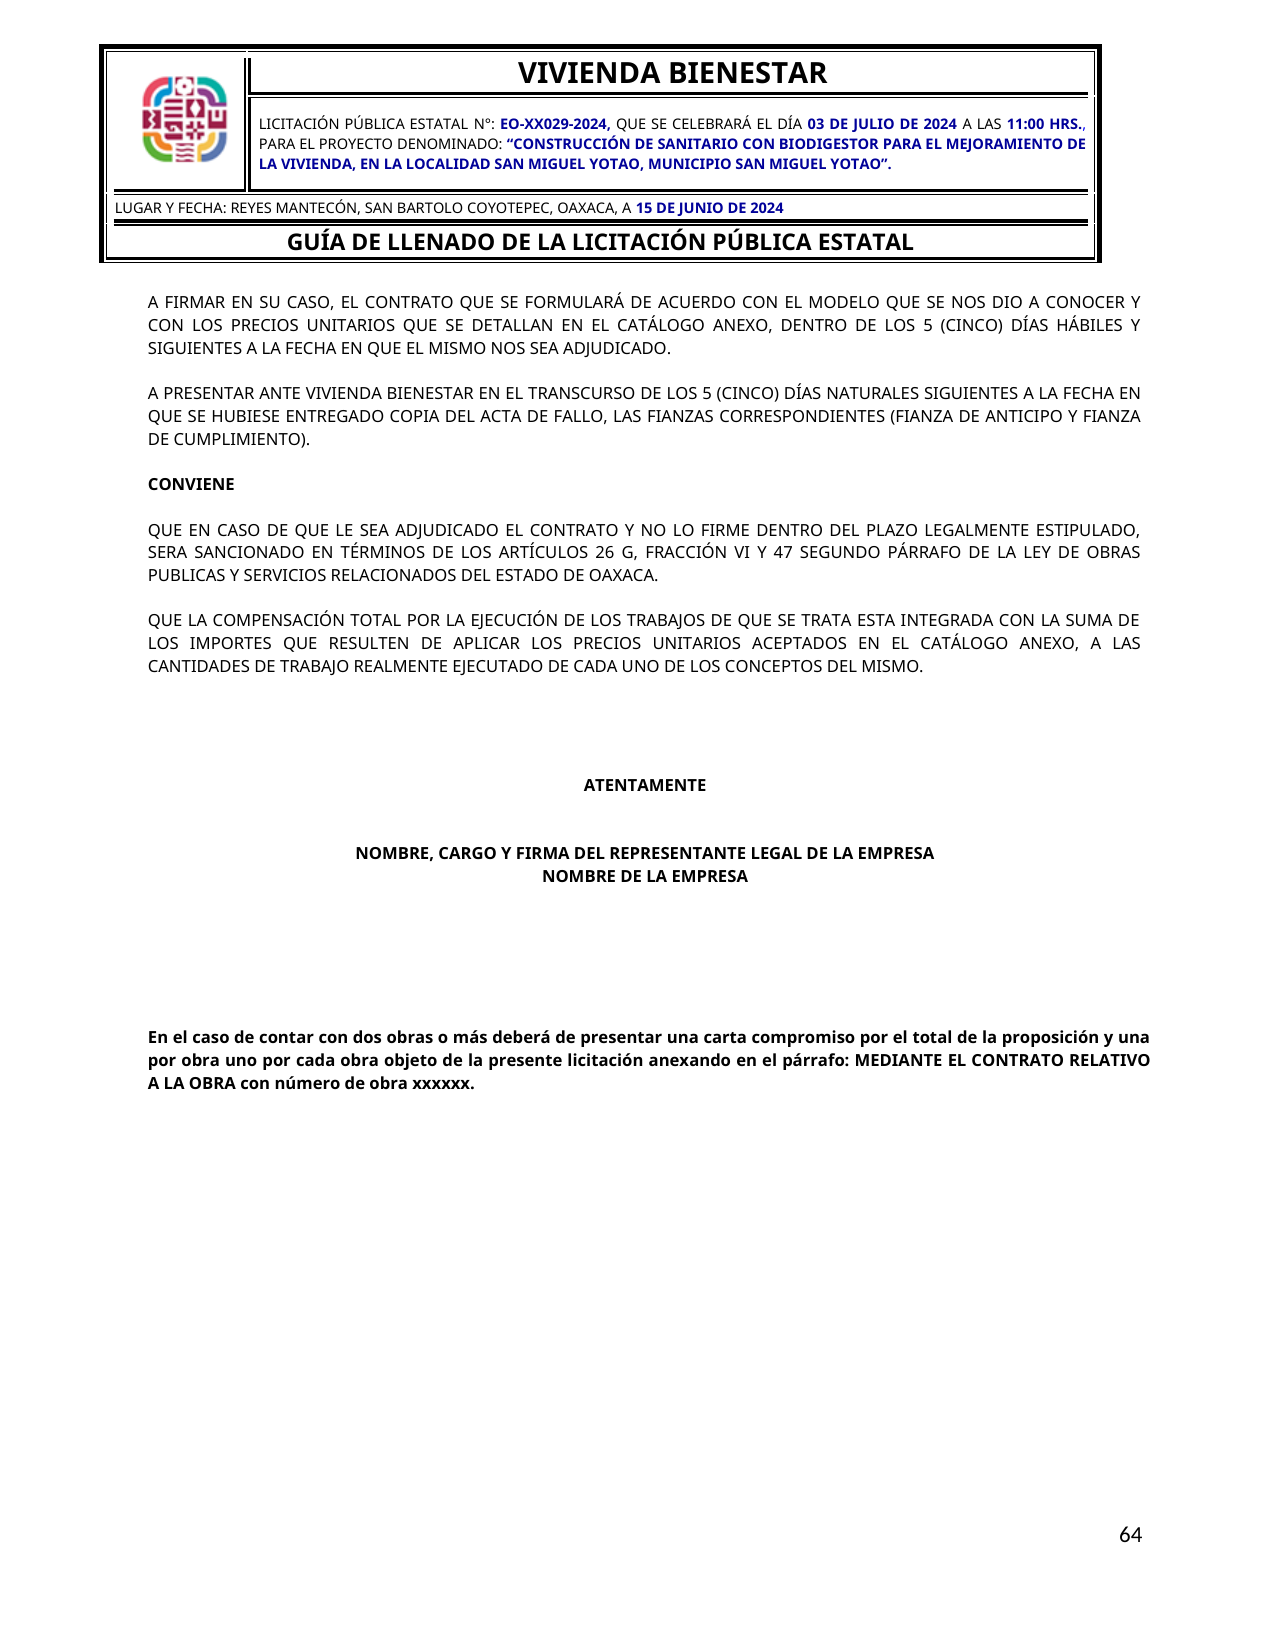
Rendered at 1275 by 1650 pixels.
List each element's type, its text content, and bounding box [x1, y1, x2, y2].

text ATENTAMENTE [148, 773, 1142, 796]
text En el caso de contar con dos obras o más deberá de presentar una carta compromiso por el total de la proposición y una por obra uno por cada obra objeto de la presente licitación anexando en el párrafo: MEDIANTE EL CONTRATO RELATIVO A LA OBRA con número de obra xxxxxx. [148, 1026, 1152, 1094]
text A FIRMAR EN SU CASO, EL CONTRATO QUE SE FORMULARÁ DE ACUERDO CON EL MODELO QUE SE NOS DIO A CONOCER Y CON LOS PRECIOS UNITARIOS QUE SE DETALLAN EN EL CATÁLOGO ANEXO, DENTRO DE LOS 5 (CINCO) DÍAS HÁBILES Y SIGUIENTES A LA FECHA EN QUE EL MISMO NOS SEA ADJUDICADO. [148, 291, 1142, 359]
text CONVIENE [148, 473, 1142, 496]
text NOMBRE, CARGO Y FIRMA DEL REPRESENTANTE LEGAL DE LA EMPRESA [148, 841, 1142, 864]
text A PRESENTAR ANTE VIVIENDA BIENESTAR EN EL TRANSCURSO DE LOS 5 (CINCO) DÍAS NATURALES SIGUIENTES A LA FECHA EN QUE SE HUBIESE ENTREGADO COPIA DEL ACTA DE FALLO, LAS FIANZAS CORRESPONDIENTES (FIANZA DE ANTICIPO Y FIANZA DE CUMPLIMIENTO). [148, 382, 1142, 450]
text NOMBRE DE LA EMPRESA [148, 864, 1142, 887]
picture [131, 68, 238, 168]
text QUE LA COMPENSACIÓN TOTAL POR LA EJECUCIÓN DE LOS TRABAJOS DE QUE SE TRATA ESTA INTEGRADA CON LA SUMA DE LOS IMPORTES QUE RESULTEN DE APLICAR LOS PRECIOS UNITARIOS ACEPTADOS EN EL CATÁLOGO ANEXO, A LAS CANTIDADES DE TRABAJO REALMENTE EJECUTADO DE CADA UNO DE LOS CONCEPTOS DEL MISMO. [148, 609, 1142, 677]
text QUE EN CASO DE QUE LE SEA ADJUDICADO EL CONTRATO Y NO LO FIRME DENTRO DEL PLAZO LEGALMENTE ESTIPULADO, SERA SANCIONADO EN TÉRMINOS DE LOS ARTÍCULOS 26 G, FRACCIÓN VI Y 47 SEGUNDO PÁRRAFO DE LA LEY DE OBRAS PUBLICAS Y SERVICIOS RELACIONADOS DEL ESTADO DE OAXACA. [148, 518, 1142, 586]
